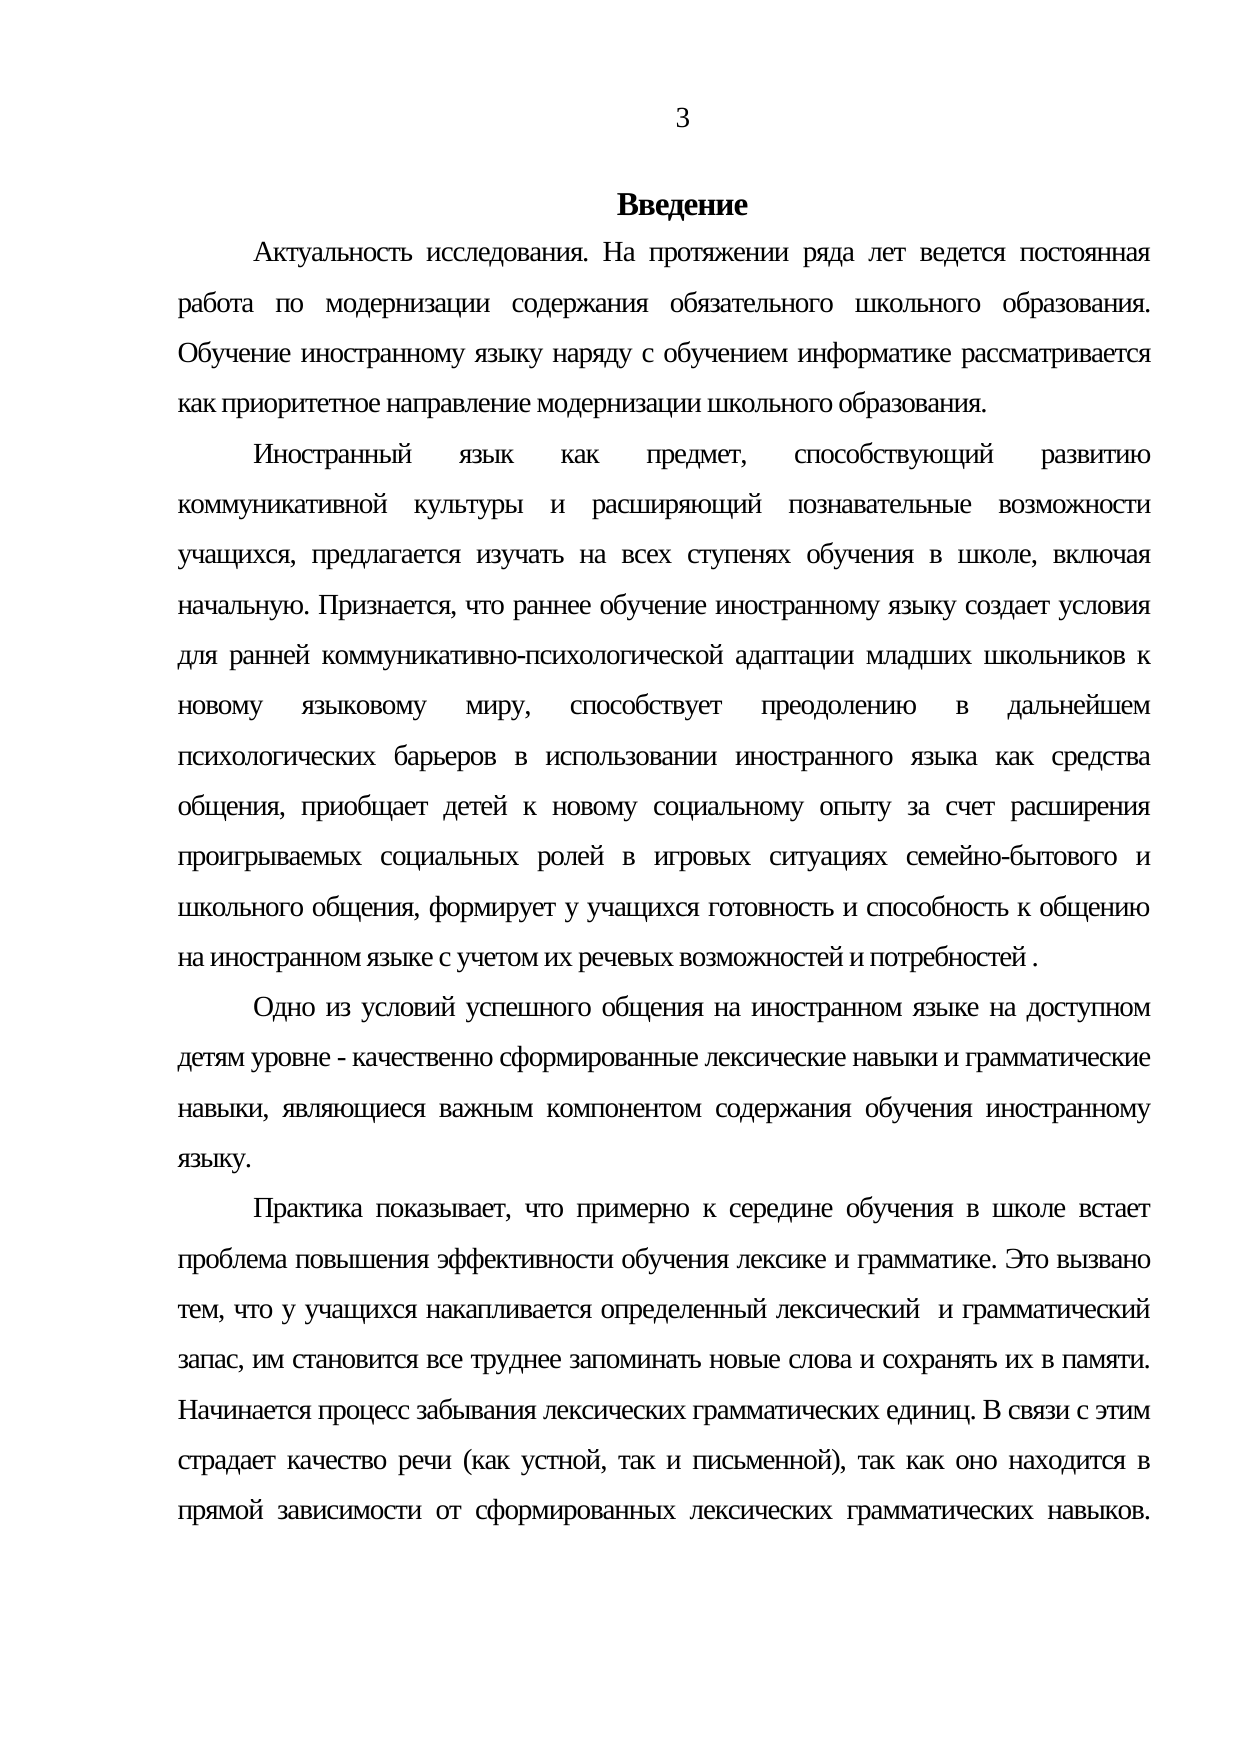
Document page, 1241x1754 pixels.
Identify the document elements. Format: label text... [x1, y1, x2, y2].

text Иностранный язык как предмет, способствующий развитию коммуникативной культуры и расширяющий познавательные возможности учащихся, предлагается изучать на всех ступенях обучения в школе, включая начальную. Признается, что раннее обучение иностранному языку создает условия для ранней коммуникативно-психологической адаптации младших школьников к новому языковому миру, способствует преодолению в дальнейшем психологических барьеров в использовании иностранного языка как средства общения, приобщает детей к новому социальному опыту за счет расширения проигрываемых социальных ролей в игровых ситуациях семейно-бытового и школьного общения, формирует у учащихся готовность и способность к общению на иностранном языке с учетом их речевых возможностей и потребностей . [177, 436, 1152, 972]
text Введение [214, 184, 1152, 223]
text Актуальность исследования. На протяжении ряда лет ведется постоянная работа по модернизации содержания обязательного школьного образования. Обучение иностранному языку наряду с обучением информатике рассматривается как приоритетное направление модернизации школьного образования. [177, 234, 1152, 419]
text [177, 1191, 1152, 1526]
text Одно из условий успешного общения на иностранном языке на доступном детям уровне - качественно сформированные лексические навыки и грамматические навыки, являющиеся важным компонентом содержания обучения иностранному языку. [177, 989, 1152, 1174]
